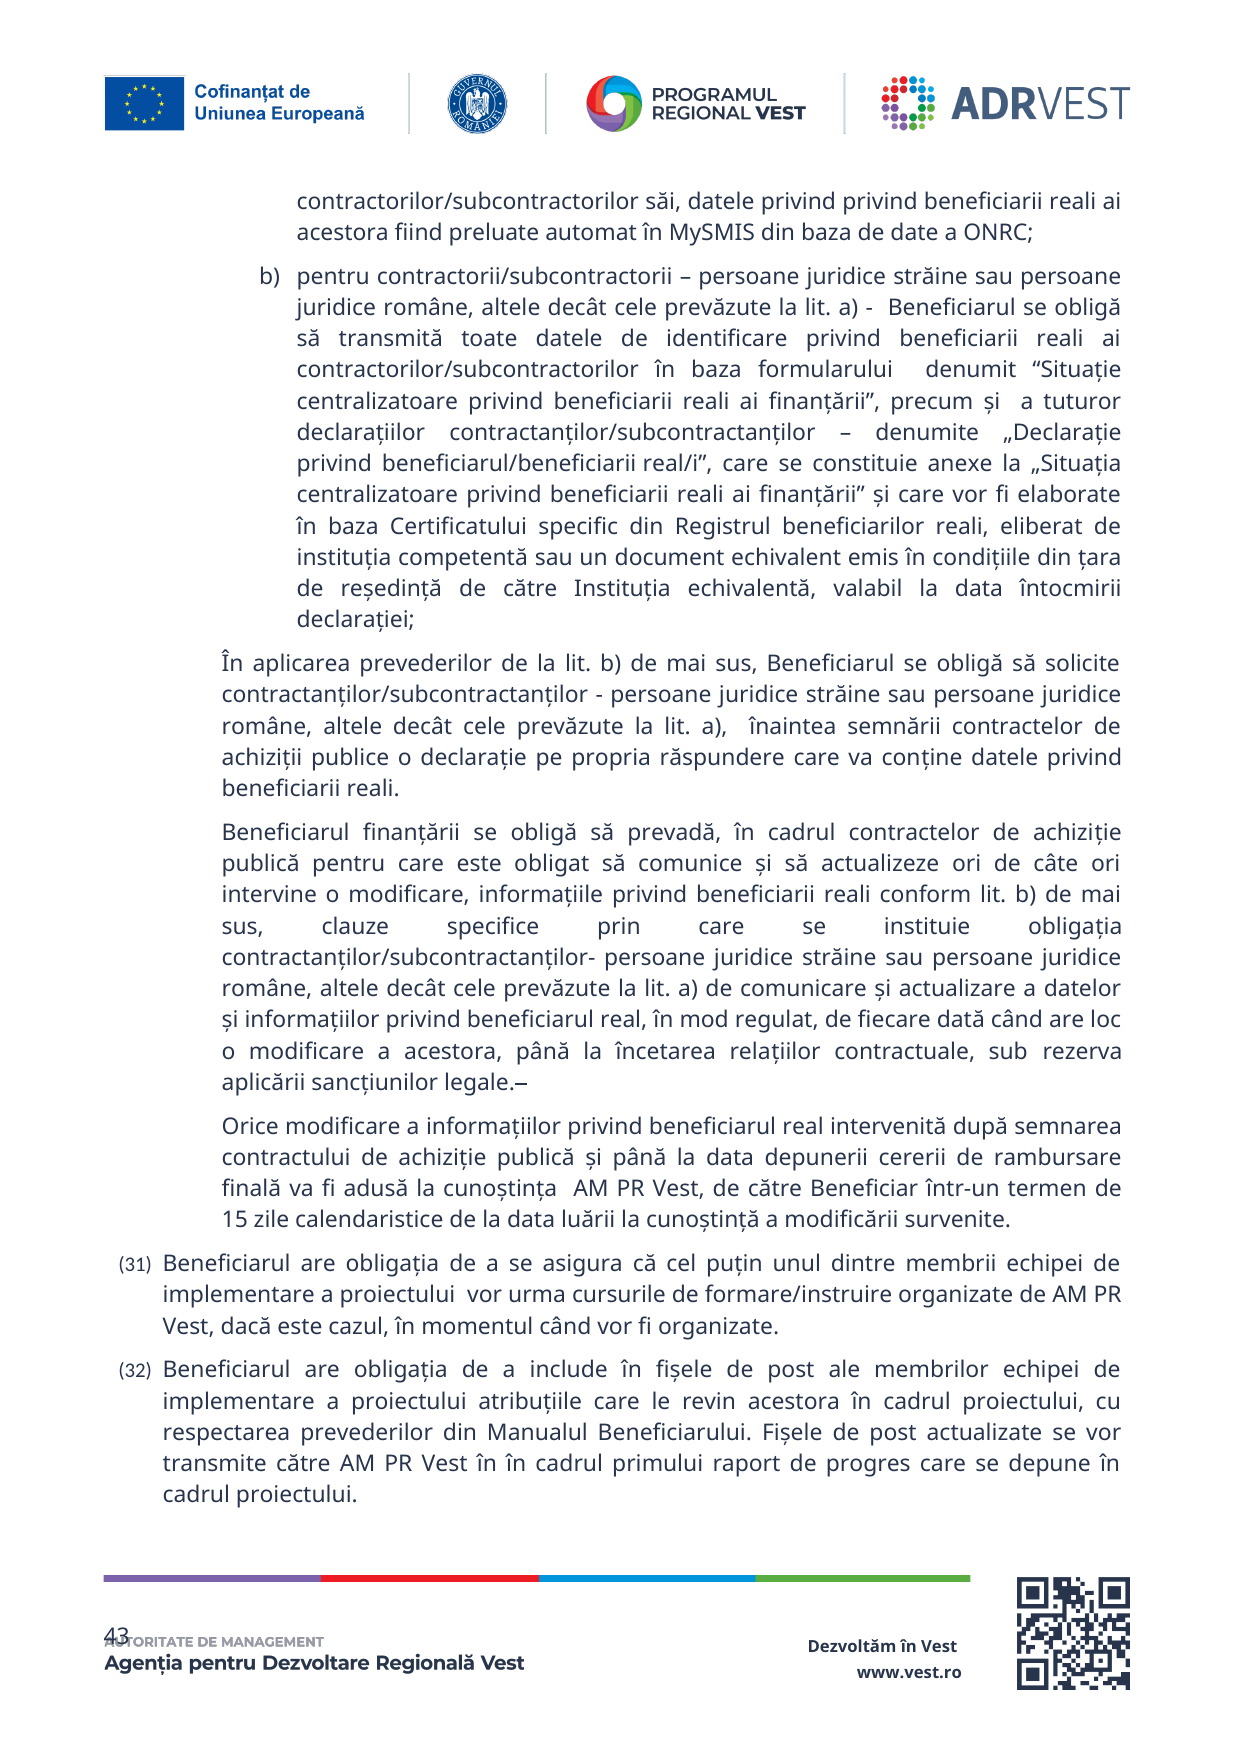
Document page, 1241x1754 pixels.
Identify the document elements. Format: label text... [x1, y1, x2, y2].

picture [103, 73, 1131, 134]
text Orice modificare a informaţiilor privind beneficiarul real intervenită după semnarea contractului de achiziţie publică și până la data depunerii cererii de rambursare finală va fi adusă la cunoştinţa AM PR Vest, de către Beneficiar într-un termen de 15 zile calendaristice de la data luării la cunoștință a modificării survenite. [221, 1109, 1122, 1234]
list Beneficiarul are obligația de a se asigura că cel puțin unul dintre membrii echipei de implementare a proiectului vor urma cursurile de formare/instruire organizate de AM PR Vest, dacă este cazul, în momentul când vor fi organizate. [118, 1247, 1122, 1341]
text În aplicarea prevederilor de la lit. b) de mai sus, Beneficiarul se obligă să solicite contractanţilor/subcontractanților - persoane juridice străine sau persoane juridice române, altele decât cele prevăzute la lit. a), înaintea semnării contractelor de achiziţii publice o declaraţie pe propria răspundere care va conţine datele privind beneficiarii reali. [221, 647, 1122, 803]
text Beneficiarul finanțării se obligă să prevadă, în cadrul contractelor de achiziţie publică pentru care este obligat să comunice și să actualizeze ori de câte ori intervine o modificare, informațiile privind beneficiarii reali conform lit. b) de mai sus, clauze specifice prin care se instituie obligaţia contractanţilor/subcontractanților- persoane juridice străine sau persoane juridice române, altele decât cele prevăzute la lit. a) de comunicare și actualizare a datelor şi informaţiilor privind beneficiarul real, în mod regulat, de fiecare dată când are loc o modificare a acestora, până la încetarea relaţiilor contractuale, sub rezerva aplicării sancţiunilor legale. [221, 816, 1122, 1097]
list Beneficiarul are obligația de a include în fișele de post ale membrilor echipei de implementare a proiectului atribuțiile care le revin acestora în cadrul proiectului, cu respectarea prevederilor din Manualul Beneficiarului. Fișele de post actualizate se vor transmite către AM PR Vest în în cadrul primului raport de progres care se depune în cadrul proiectului. [118, 1353, 1122, 1509]
picture [1008, 1568, 1139, 1699]
list pentru contractorii/subcontractorii – persoane juridice străine sau persoane juridice române, altele decât cele prevăzute la lit. a) - Beneficiarul se obligă să transmită toate datele de identificare privind beneficiarii reali ai contractorilor/subcontractorilor în baza formularului denumit “Situație centralizatoare privind beneficiarii reali ai finanțării”, precum și a tuturor declarațiilor contractanților/subcontractanților – denumite „Declarație privind beneficiarul/beneficiarii real/i”, care se constituie anexe la „Situația centralizatoare privind beneficiarii reali ai finanțării” și care vor fi elaborate în baza Certificatului specific din Registrul beneficiarilor reali, eliberat de instituția competentă sau un document echivalent emis în condițiile din țara de reședință de către Instituția echivalentă, valabil la data întocmirii declarației; [259, 259, 1122, 634]
